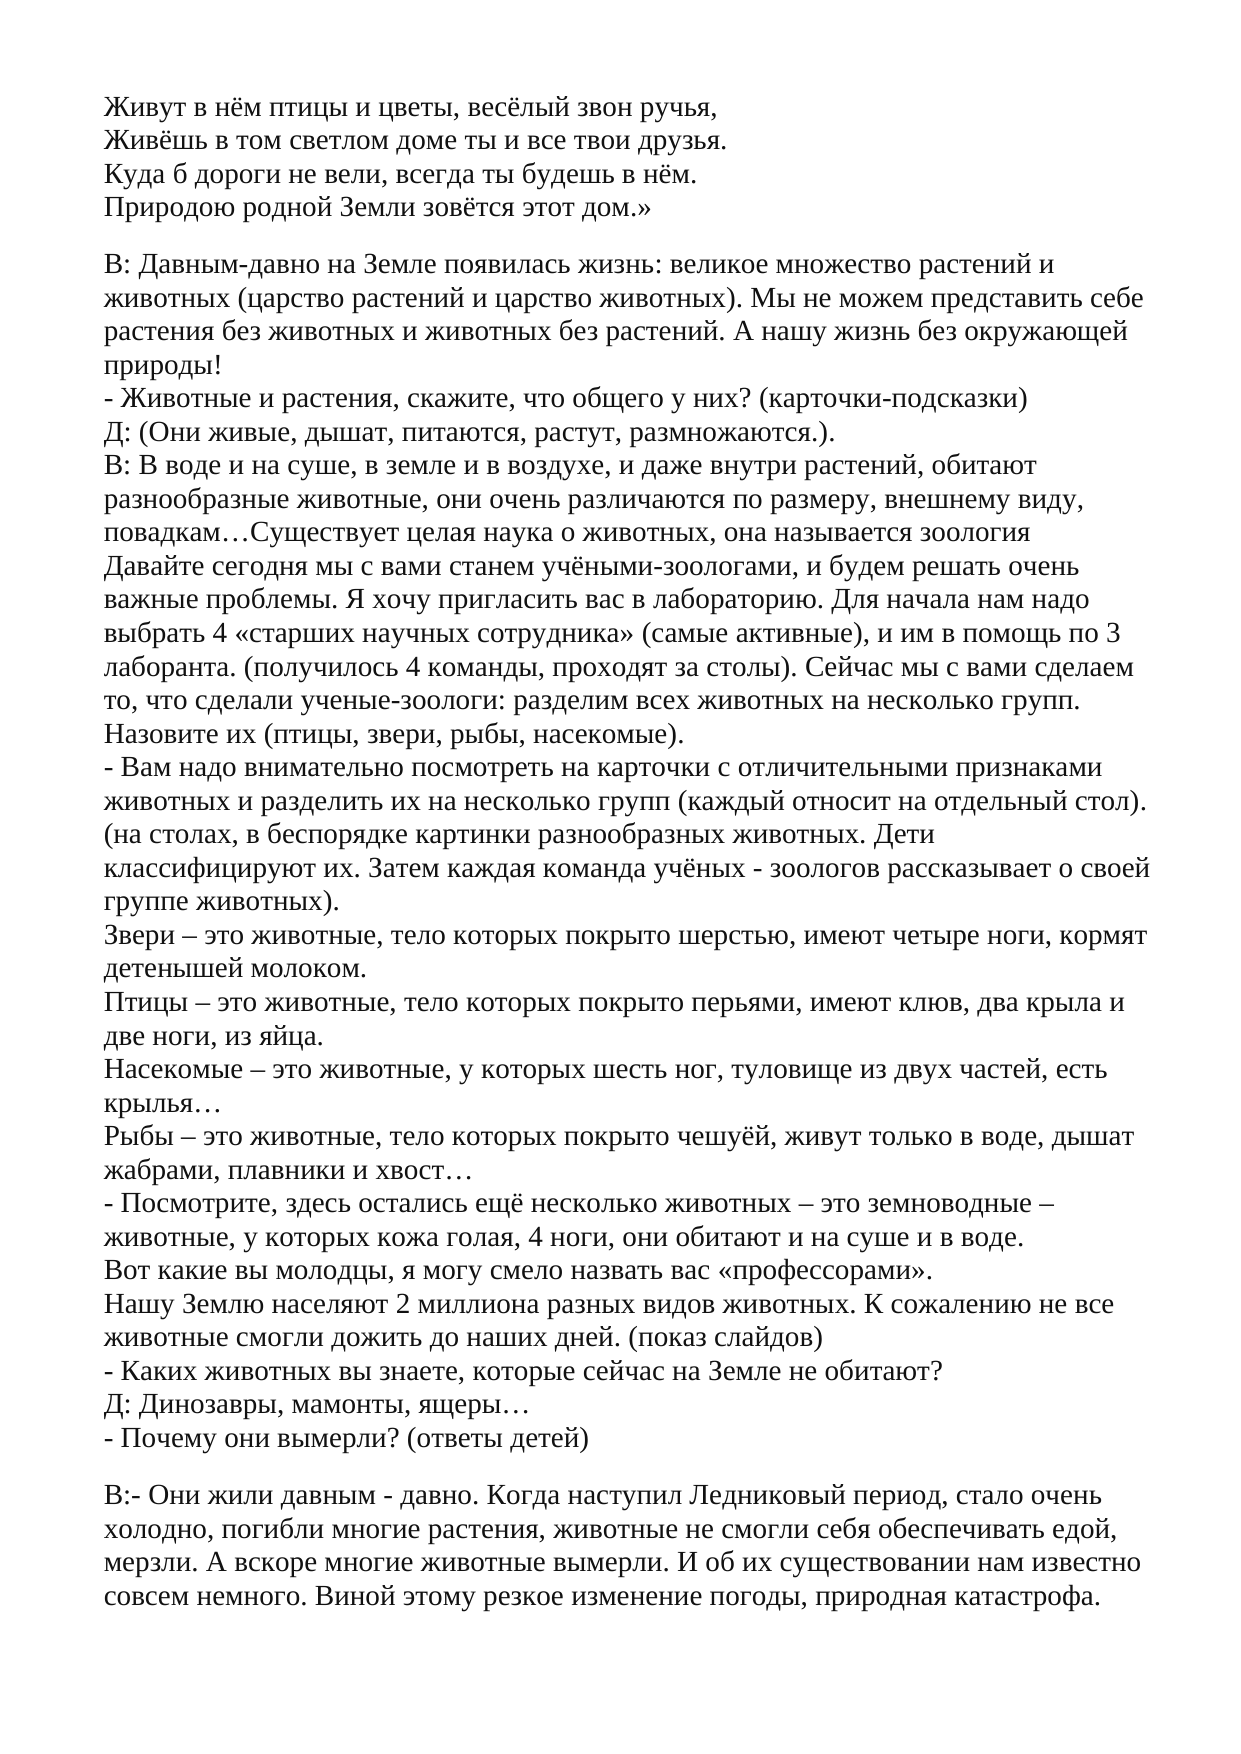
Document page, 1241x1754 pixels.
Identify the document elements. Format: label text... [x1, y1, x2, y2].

text Живёшь в том светлом доме ты и все твои друзья. [103, 122, 1152, 156]
text - Посмотрите, здесь остались ещё несколько животных – это земноводные – животные, у которых кожа голая, 4 ноги, они обитают и на суше и в воде. [103, 1185, 1152, 1252]
text Живут в нём птицы и цветы, весёлый звон ручья, [103, 89, 1152, 122]
text Д: (Они живые, дышат, питаются, растут, размножаются.). [103, 414, 1152, 447]
text - Почему они вымерли? (ответы детей) [103, 1420, 1152, 1454]
text - Каких животных вы знаете, которые сейчас на Земле не обитают? [103, 1353, 1152, 1387]
text Давайте сегодня мы с вами станем учёными-зоологами, и будем решать очень важные проблемы. Я хочу пригласить вас в лабораторию. Для начала нам надо выбрать 4 «старших научных сотрудника» (самые активные), и им в помощь по 3 лаборанта. (получилось 4 команды, проходят за столы). Сейчас мы с вами сделаем то, что сделали ученые-зоологи: разделим всех животных на несколько групп. Назовите их (птицы, звери, рыбы, насекомые). [103, 548, 1152, 749]
text Куда б дороги не вели, всегда ты будешь в нём. [103, 156, 1152, 189]
text - Вам надо внимательно посмотреть на карточки с отличительными признаками животных и разделить их на несколько групп (каждый относит на отдельный стол). (на столах, в беспорядке картинки разнообразных животных. Дети классифицируют их. Затем каждая команда учёных - зоологов рассказывает о своей группе животных). [103, 749, 1152, 917]
text Насекомые – это животные, у которых шесть ног, туловище из двух частей, есть крылья… [103, 1051, 1152, 1118]
text Звери – это животные, тело которых покрыто шерстью, имеют четыре ноги, кормят детенышей молоком. [103, 917, 1152, 984]
text Природою родной Земли зовётся этот дом.» [103, 189, 1152, 223]
text Вот какие вы молодцы, я могу смело назвать вас «профессорами». [103, 1252, 1152, 1286]
text Нашу Землю населяют 2 миллиона разных видов животных. К сожалению не все животные смогли дожить до наших дней. (показ слайдов) [103, 1286, 1152, 1353]
text В: В воде и на суше, в земле и в воздухе, и даже внутри растений, обитают разнообразные животные, они очень различаются по размеру, внешнему виду, повадкам…Существует целая наука о животных, она называется зоология [103, 447, 1152, 548]
text В:- Они жили давным - давно. Когда наступил Ледниковый период, стало очень холодно, погибли многие растения, животные не смогли себя обеспечивать едой, мерзли. А вскоре многие животные вымерли. И об их существовании нам известно совсем немного. Виной этому резкое изменение погоды, природная катастрофа. [103, 1477, 1152, 1611]
text Д: Динозавры, мамонты, ящеры… [103, 1387, 1152, 1420]
text В: Давным-давно на Земле появилась жизнь: великое множество растений и животных (царство растений и царство животных). Мы не можем представить себе растения без животных и животных без растений. А нашу жизнь без окружающей природы! [103, 246, 1152, 380]
text Птицы – это животные, тело которых покрыто перьями, имеют клюв, два крыла и две ноги, из яйца. [103, 984, 1152, 1051]
text Рыбы – это животные, тело которых покрыто чешуёй, живут только в воде, дышат жабрами, плавники и хвост… [103, 1118, 1152, 1185]
text - Животные и растения, скажите, что общего у них? (карточки-подсказки) [103, 380, 1152, 414]
